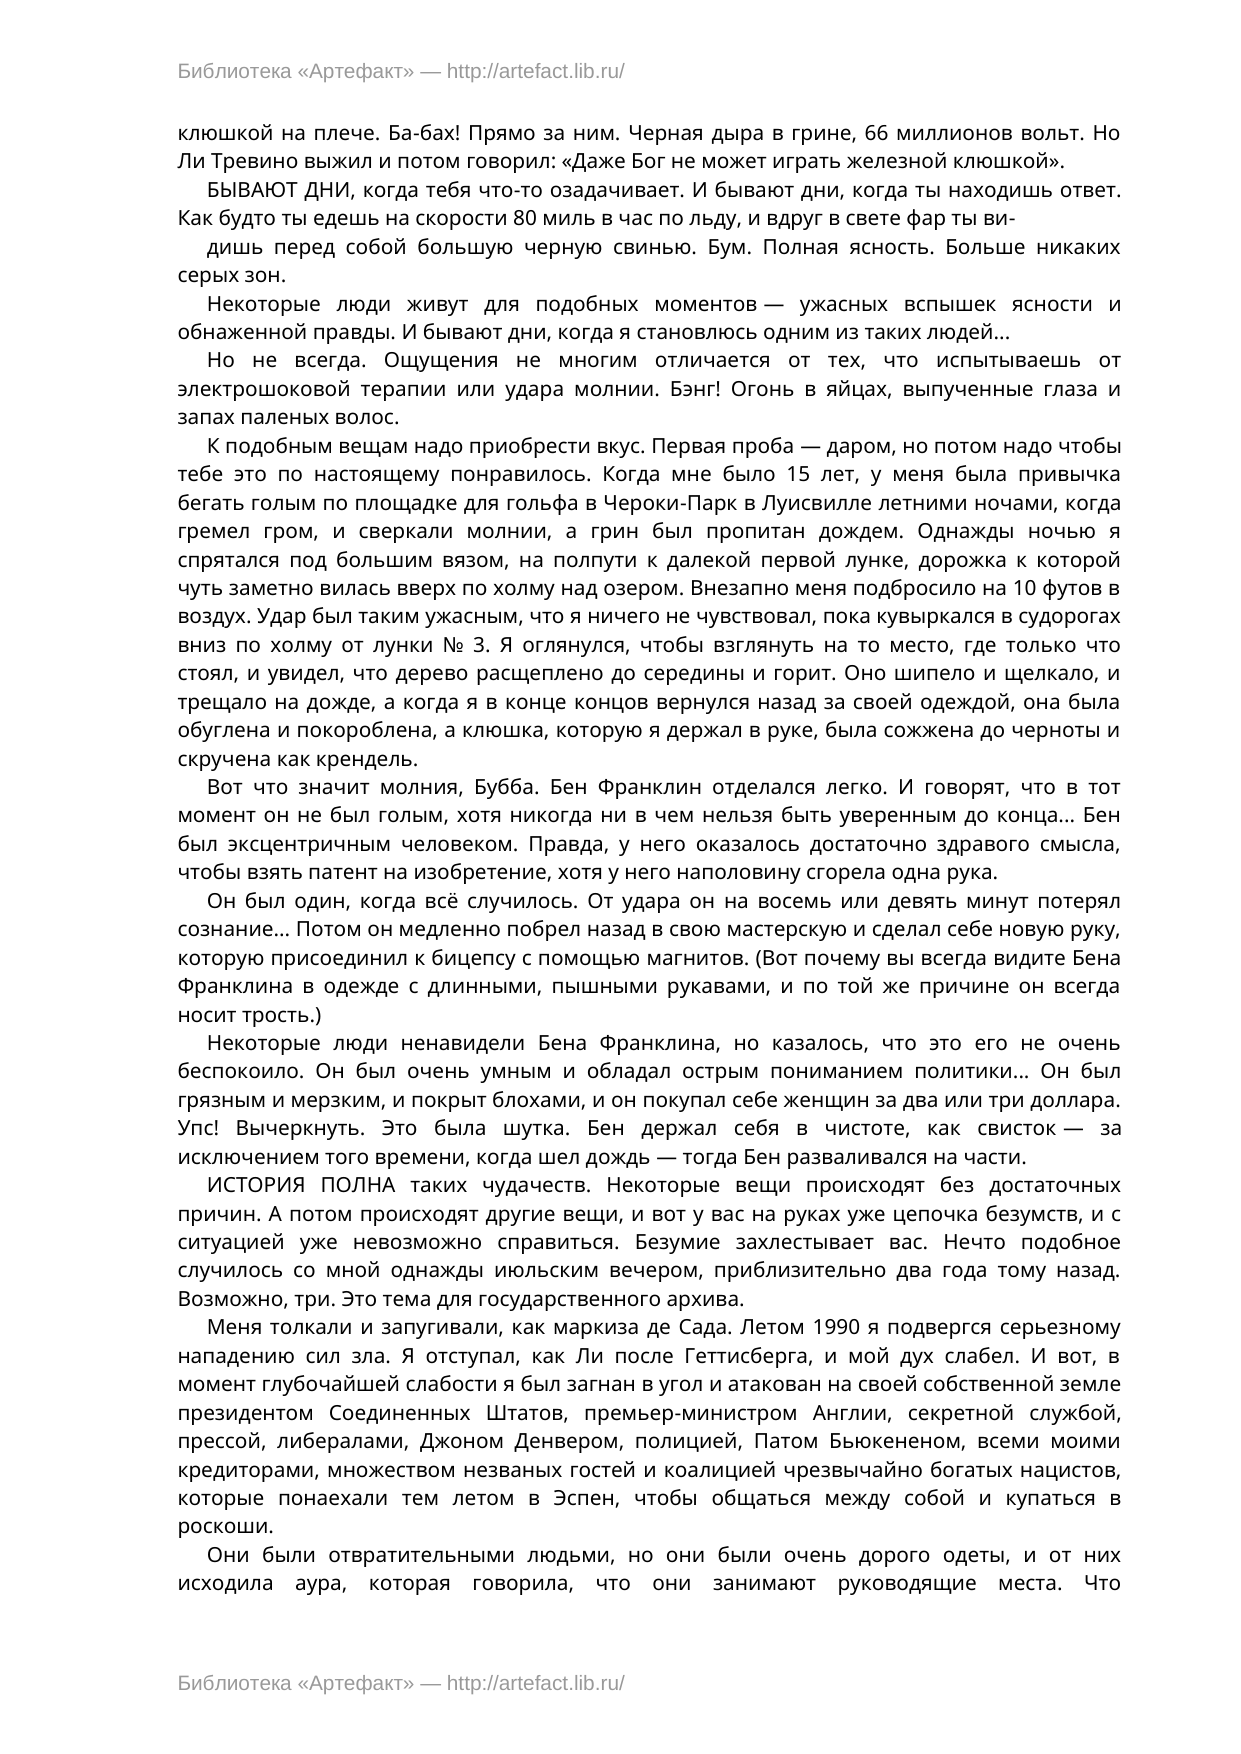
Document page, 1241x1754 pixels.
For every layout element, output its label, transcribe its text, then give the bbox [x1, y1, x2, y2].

text ИСТОРИЯ ПОЛНА таких чудачеств. Некоторые вещи происходят без достаточных причин. А потом происходят другие вещи, и вот у вас на руках уже цепочка безумств, и с ситуацией уже невозможно справиться. Безумие захлестывает вас. Нечто подобное случилось со мной однажды июльским вечером, приблизительно два года тому назад. Возможно, три. Это тема для государственного архива. [177, 1170, 1122, 1312]
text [177, 1540, 1122, 1597]
text К подобным вещам надо приобрести вкус. Первая проба — даром, но потом надо чтобы тебе это по настоящему понравилось. Когда мне было 15 лет, у меня была привычка бегать голым по площадке для гольфа в Чероки-Парк в Луисвилле летними ночами, когда гремел гром, и сверкали молнии, а грин был пропитан дождем. Однажды ночью я спрятался под большим вязом, на полпути к далекой первой лунке, дорожка к которой чуть заметно вилась вверх по холму над озером. Внезапно меня подбросило на 10 футов в воздух. Удар был таким ужасным, что я ничего не чувствовал, пока кувыркался в судорогах вниз по холму от лунки № 3. Я оглянулся, чтобы взглянуть на то место, где только что стоял, и увидел, что дерево расщеплено до середины и горит. Оно шипело и щелкало, и трещало на дожде, а когда я в конце концов вернулся назад за своей одеждой, она была обуглена и покороблена, а клюшка, которую я держал в руке, была сожжена до черноты и скручена как крендель. [177, 431, 1122, 772]
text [177, 118, 1122, 175]
text дишь перед собой большую черную свинью. Бум. Полная ясность. Больше никаких серых зон. [177, 232, 1122, 289]
text Некоторые люди ненавидели Бена Франклина, но казалось, что это его не очень беспокоило. Он был очень умным и обладал острым пониманием политики... Он был грязным и мерзким, и покрыт блохами, и он покупал себе женщин за два или три доллара. Упс! Вычеркнуть. Это была шутка. Бен держал себя в чистоте, как свисток — за исключением того времени, когда шел дождь — тогда Бен разваливался на части. [177, 1028, 1122, 1170]
text БЫВАЮТ ДНИ, когда тебя что-то озадачивает. И бывают дни, когда ты находишь ответ. Как будто ты едешь на скорости 80 миль в час по льду, и вдруг в свете фар ты ви- [177, 175, 1122, 232]
text Меня толкали и запугивали, как маркиза де Сада. Летом 1990 я подвергся серьезному нападению сил зла. Я отступал, как Ли после Геттисберга, и мой дух слабел. И вот, в момент глубочайшей слабости я был загнан в угол и атакован на своей собственной земле президентом Соединенных Штатов, премьер-министром Англии, секретной службой, прессой, либералами, Джоном Денвером, полицией, Патом Бьюкененом, всеми моими кредиторами, множеством незваных гостей и коалицией чрезвычайно богатых нацистов, которые понаехали тем летом в Эспен, чтобы общаться между собой и купаться в роскоши. [177, 1312, 1122, 1540]
text Некоторые люди живут для подобных моментов — ужасных вспышек ясности и обнаженной правды. И бывают дни, когда я становлюсь одним из таких людей... [177, 289, 1122, 346]
text Но не всегда. Ощущения не многим отличается от тех, что испытываешь от электрошоковой терапии или удара молнии. Бэнг! Огонь в яйцах, выпученные глаза и запах паленых волос. [177, 346, 1122, 431]
text Он был один, когда всё случилось. От удара он на восемь или девять минут потерял сознание... Потом он медленно побрел назад в свою мастерскую и сделал себе новую руку, которую присоединил к бицепсу с помощью магнитов. (Вот почему вы всегда видите Бена Франклина в одежде с длинными, пышными рукавами, и по той же причине он всегда носит трость.) [177, 886, 1122, 1028]
text Вот что значит молния, Бубба. Бен Франклин отделался легко. И говорят, что в тот момент он не был голым, хотя никогда ни в чем нельзя быть уверенным до конца... Бен был эксцентричным человеком. Правда, у него оказалось достаточно здравого смысла, чтобы взять патент на изобретение, хотя у него наполовину сгорела одна рука. [177, 772, 1122, 886]
